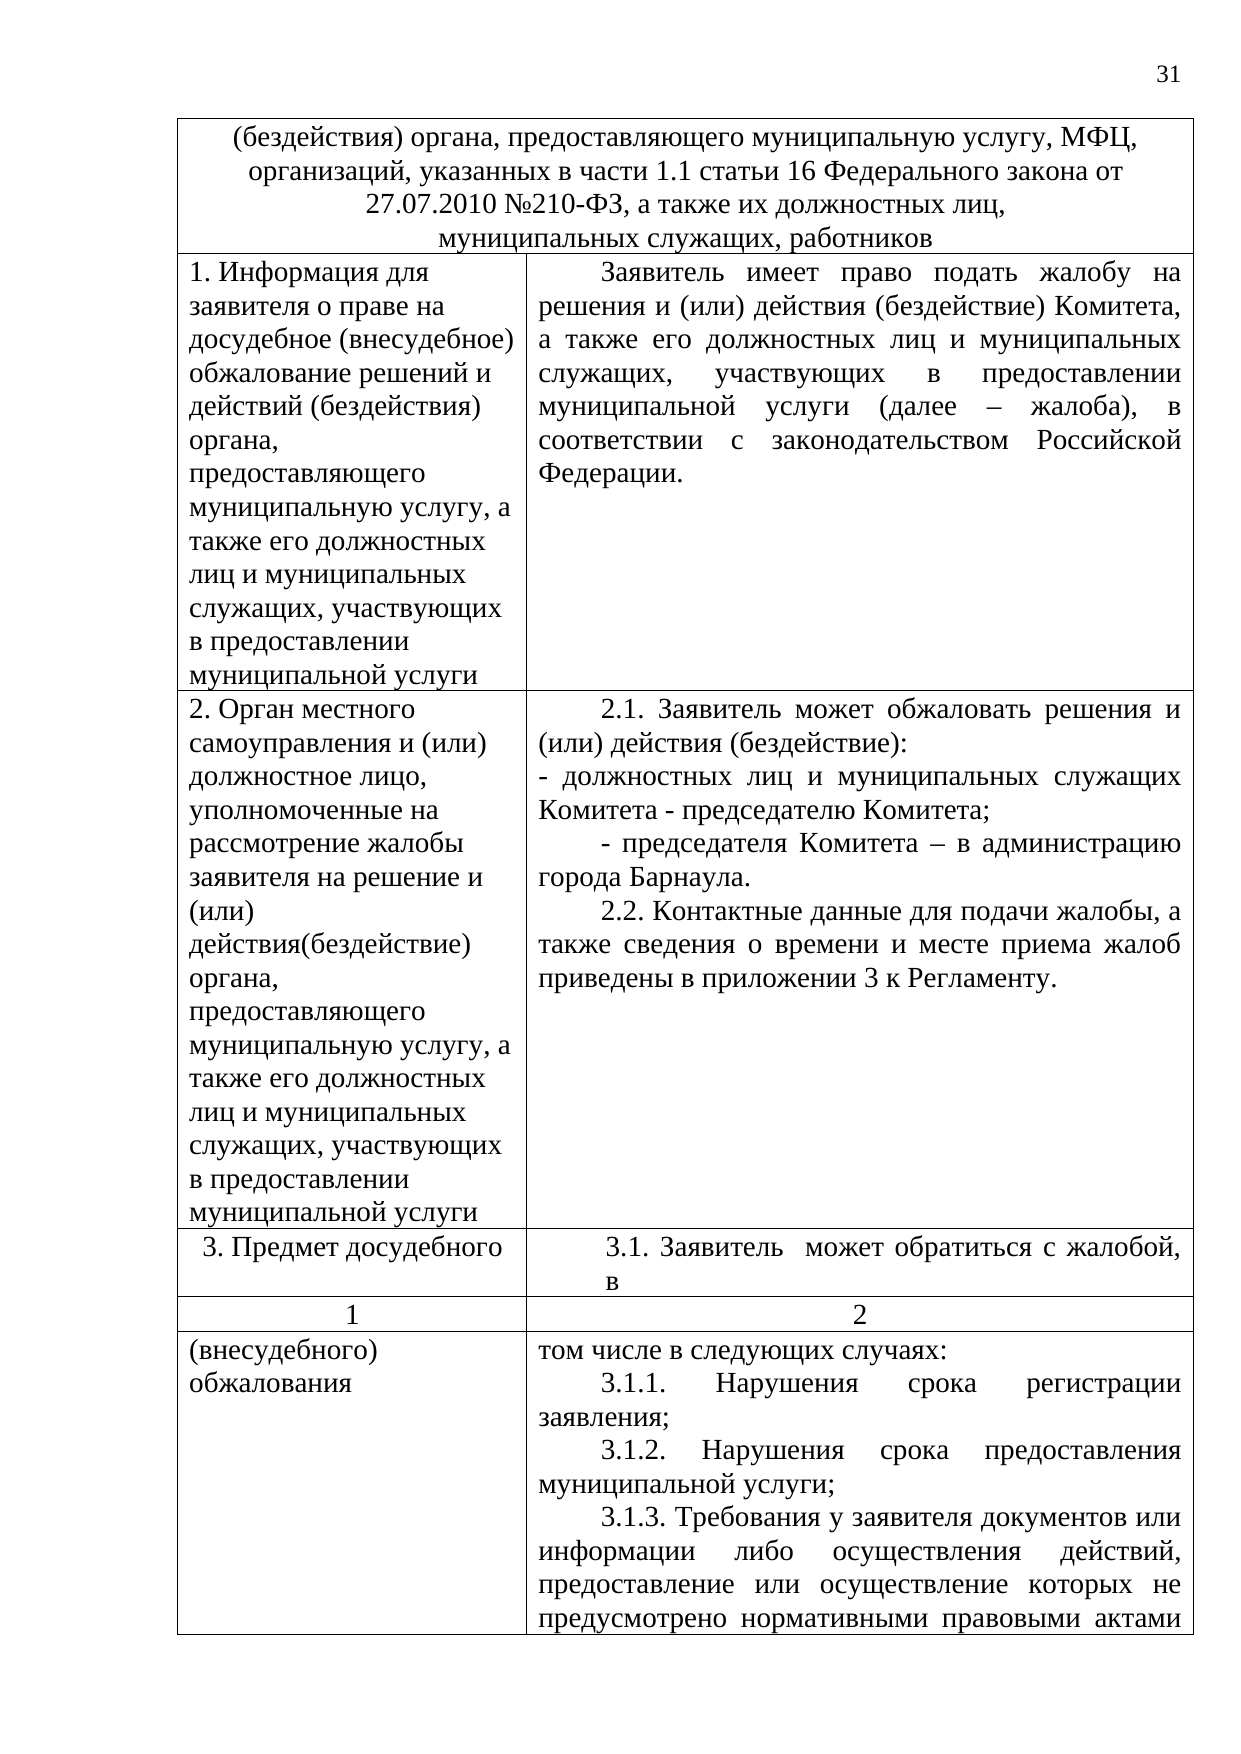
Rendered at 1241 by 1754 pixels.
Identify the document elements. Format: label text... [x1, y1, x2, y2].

table_cell 1. Информация для заявителя о праве на досудебное (внесудебное) обжалование решений и действий (бездействия) органа, предоставляющего муниципальную услугу, а также его должностных лиц и муниципальных служащих, участвующих в предоставлении муниципальной услуги [178, 254, 526, 690]
table_cell 3.1. Заявитель может обратиться с жалобой, в [527, 1229, 1193, 1296]
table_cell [178, 119, 1193, 253]
table_cell 1 [178, 1297, 526, 1331]
table_cell 2 [527, 1297, 1193, 1331]
table_cell Заявитель имеет право подать жалобу на решения и (или) действия (бездействие) Комитета, а также его должностных лиц и муниципальных служащих, участвующих в предоставлении муниципальной услуги (далее – жалоба), в соответствии с законодательством Российской Федерации. [527, 254, 1193, 690]
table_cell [527, 1332, 1193, 1634]
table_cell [178, 1332, 526, 1634]
table_cell 2. Орган местного самоуправления и (или) должностное лицо, уполномоченные на рассмотрение жалобы заявителя на решение и (или) действия(бездействие) органа, предоставляющего муниципальную услугу, а также его должностных лиц и муниципальных служащих, участвующих в предоставлении муниципальной услуги [178, 691, 526, 1228]
table_cell 3. Предмет досудебного [178, 1229, 526, 1296]
table_cell 2.1. Заявитель может обжаловать решения и (или) действия (бездействие): - должностных лиц и муниципальных служащих Комитета - председателю Комитета; - председателя Комитета – в администрацию города Барнаула. 2.2. Контактные данные для подачи жалобы, а также сведения о времени и месте приема жалоб приведены в приложении 3 к Регламенту. [527, 691, 1193, 1228]
